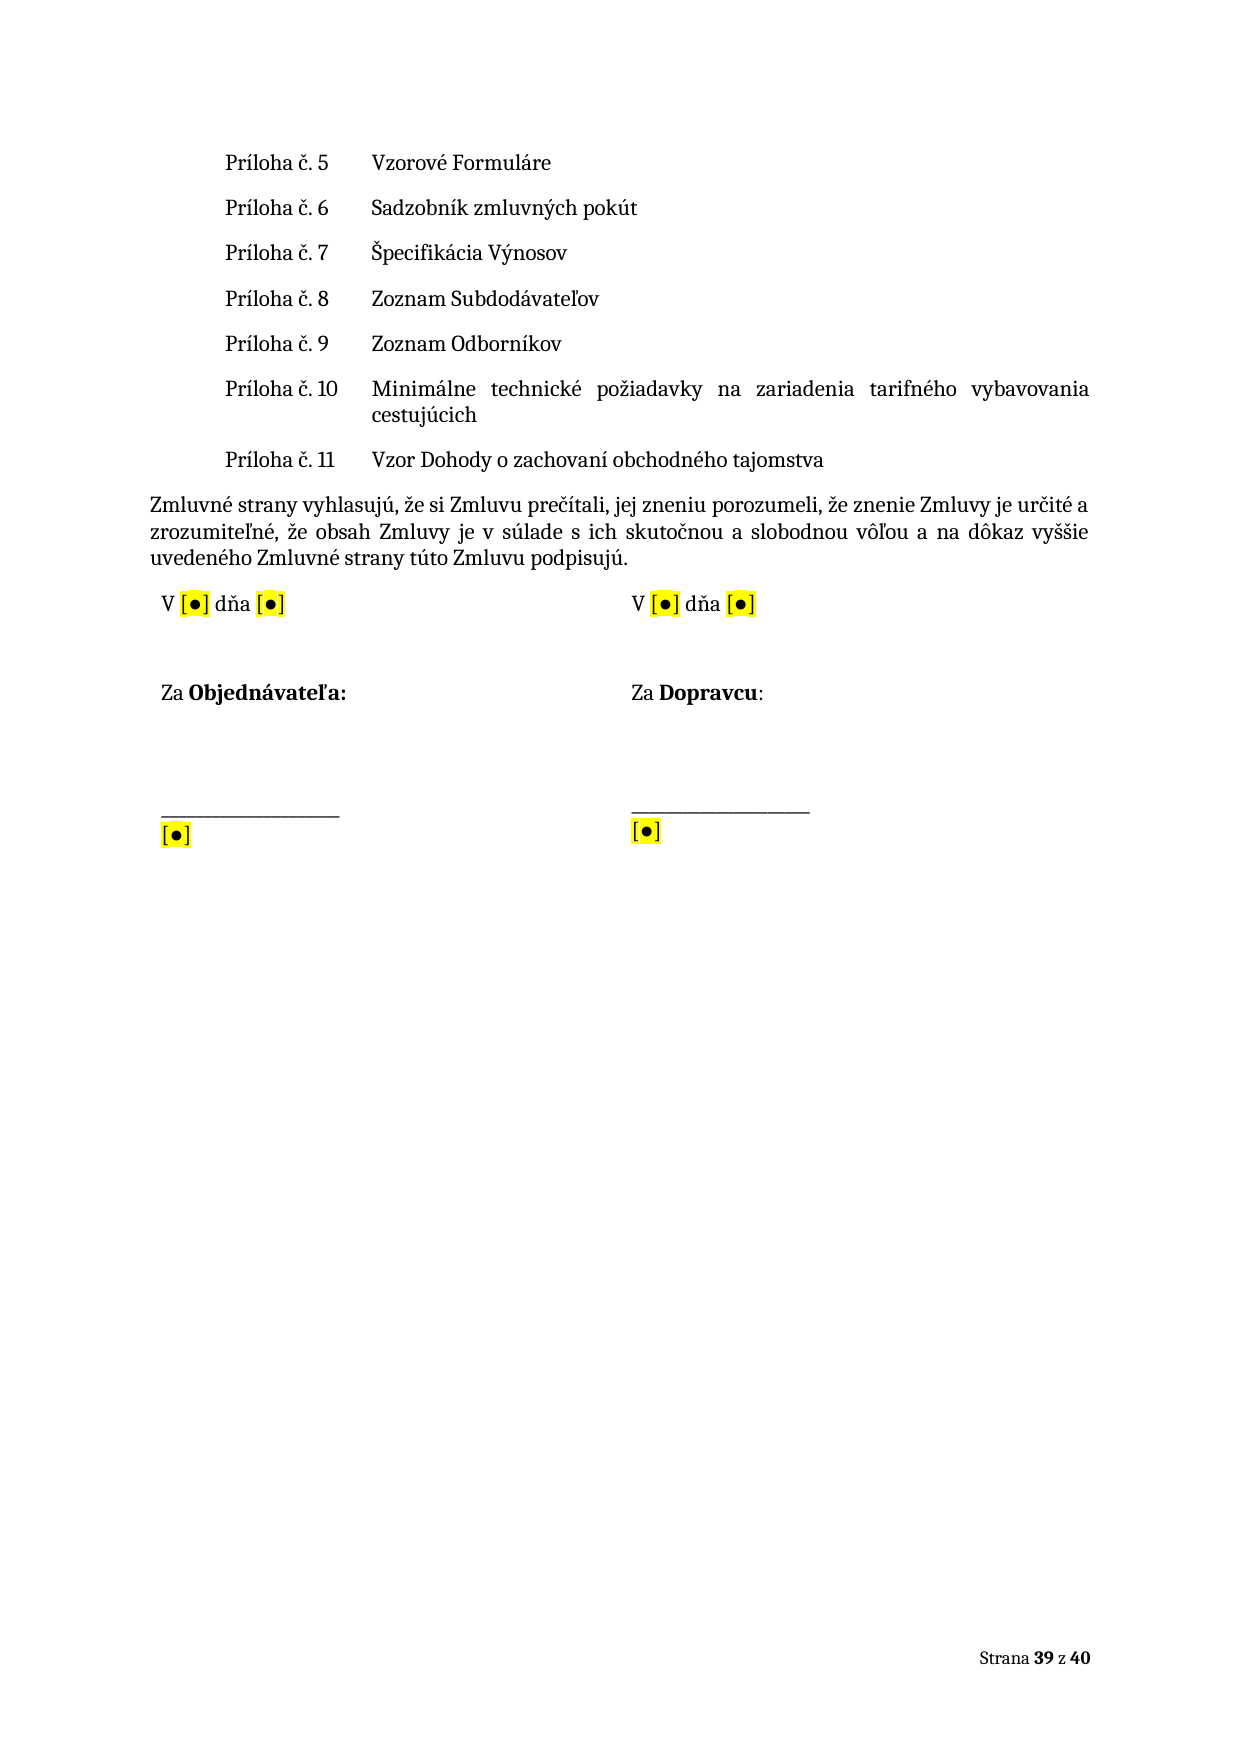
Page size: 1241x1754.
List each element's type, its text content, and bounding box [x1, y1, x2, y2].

text Zmluvné strany vyhlasujú, že si Zmluvu prečítali, jej zneniu porozumeli, že znenie Zmluvy je určité a zrozumiteľné, že obsah Zmluvy je v súlade s ich skutočnou a slobodnou vôľou a na dôkaz vyššie uvedeného Zmluvné strany túto Zmluvu podpisujú. [150, 492, 1090, 571]
text Príloha č. 9 Zoznam Odborníkov [225, 330, 1090, 357]
text Príloha č. 7 Špecifikácia Výnosov [225, 240, 1090, 267]
table_header V [●] dňa [●] Za Dopravcu: _____________________ [●] [620, 590, 1090, 874]
text Príloha č. 10 Minimálne technické požiadavky na zariadenia tarifného vybavovania cestujúcich [225, 376, 1090, 428]
text Príloha č. 11 Vzor Dohody o zachovaní obchodného tajomstva [225, 447, 1090, 473]
text Príloha č. 5 Vzorové Formuláre [225, 150, 1090, 176]
text Príloha č. 8 Zoznam Subdodávateľov [225, 285, 1090, 312]
text Príloha č. 6 Sadzobník zmluvných pokút [225, 195, 1090, 221]
table_header V [●] dňa [●] Za Objednávateľa: _____________________ [●] [150, 590, 620, 874]
